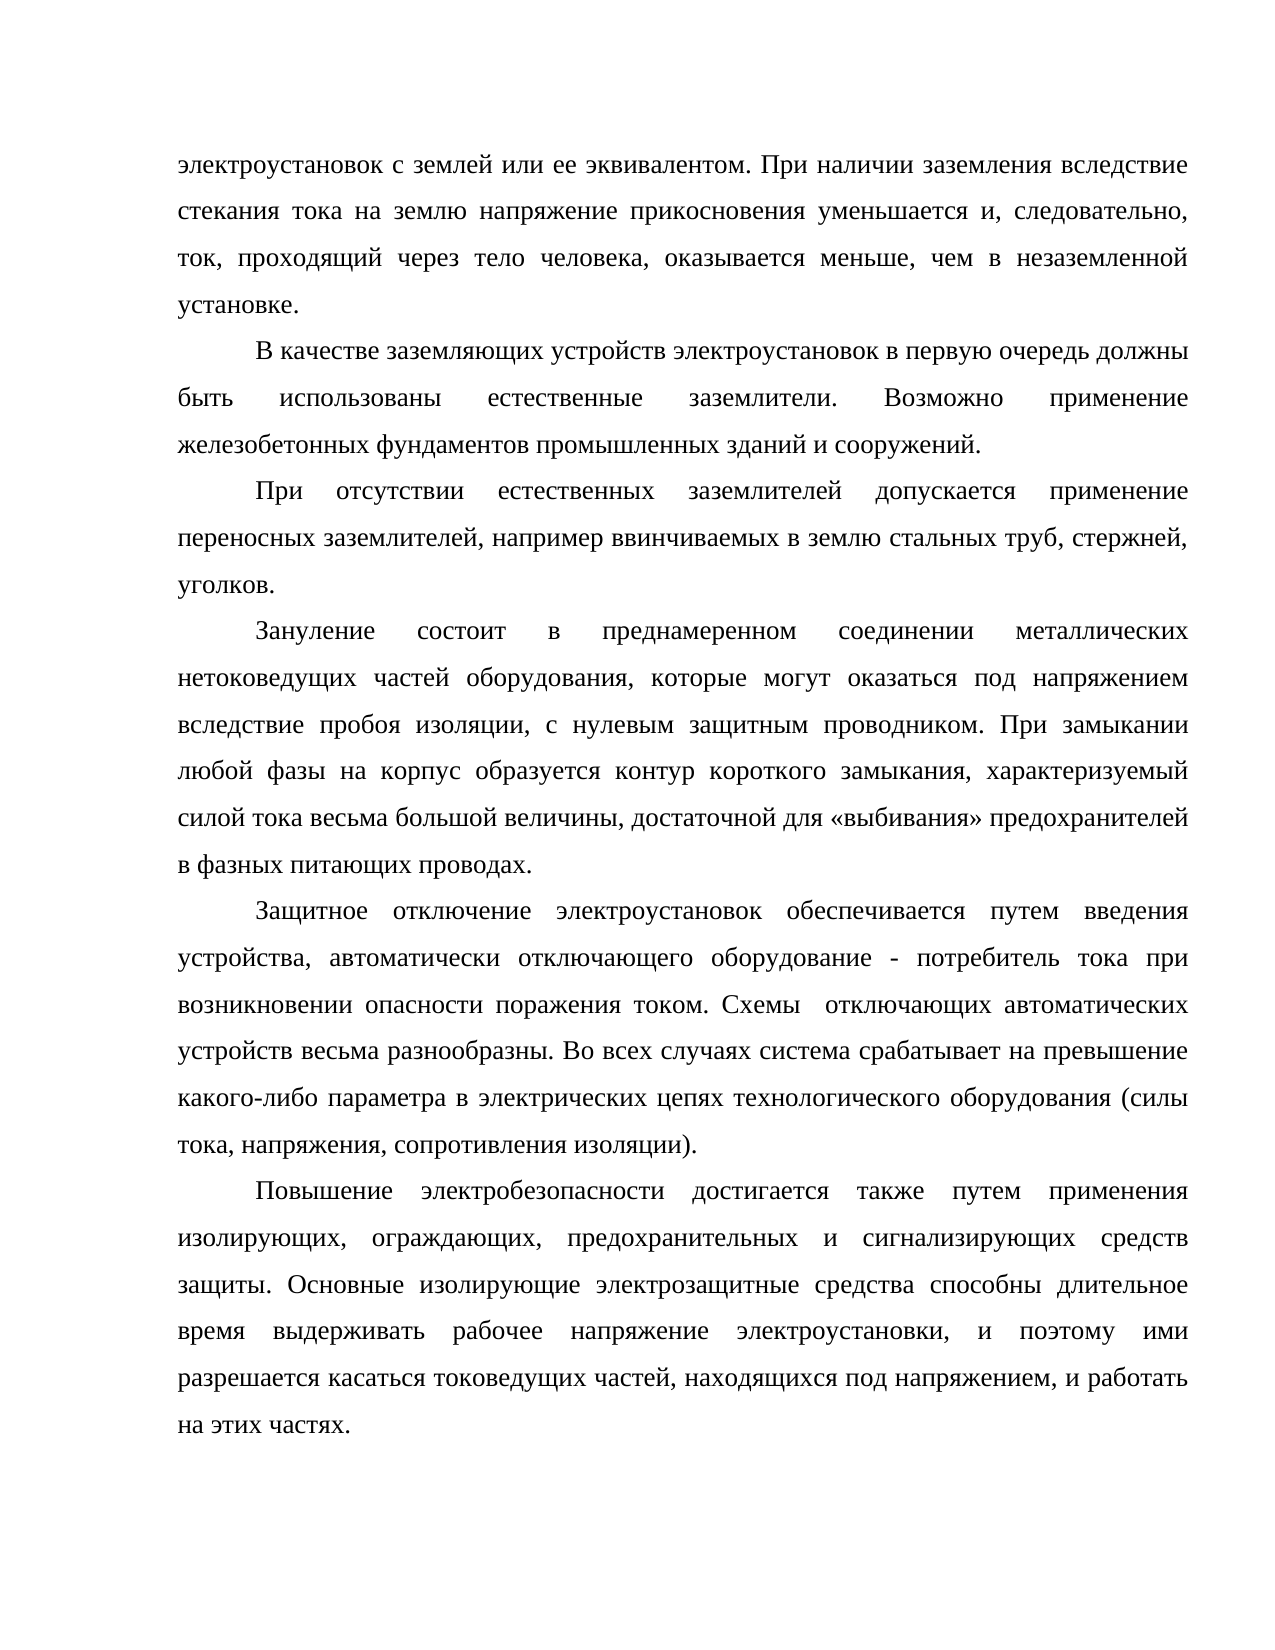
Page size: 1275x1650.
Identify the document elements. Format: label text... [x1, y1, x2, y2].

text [177, 148, 1190, 319]
text Повышение электробезопасности достигается также путем применения изолирующих, ограждающих, предохранительных и сигнализирующих средств защиты. Основные изолирующие электрозащитные средства способны длительное время выдерживать рабочее напряжение электроустановки, и поэтому ими разрешается касаться токоведущих частей, находящихся под напряжением, и работать на этих частях. [177, 1174, 1190, 1439]
text В качестве заземляющих устройств электроустановок в первую очередь должны быть использованы естественные заземлители. Возможно применение железобетонных фундаментов промышленных зданий и сооружений. [177, 334, 1190, 459]
text При отсутствии естественных заземлителей допускается применение переносных заземлителей, например ввинчиваемых в землю стальных труб, стержней, уголков. [177, 474, 1190, 599]
text Зануление состоит в преднамеренном соединении металлических нетоковедущих частей оборудования, которые могут оказаться под напряжением вследствие пробоя изоляции, с нулевым защитным проводником. При замыкании любой фазы на корпус образуется контур короткого замыкания, характеризуемый силой тока весьма большой величины, достаточной для «выбивания» предохранителей в фазных питающих проводах. [177, 614, 1190, 879]
text Защитное отключение электроустановок обеспечивается путем введения устройства, автоматически отключающего оборудование - потребитель тока при возникновении опасности поражения током. Схемы отключающих автоматических устройств весьма разнообразны. Во всех случаях система срабатывает на превышение какого-либо параметра в электрических цепях технологического оборудования (силы тока, напряжения, сопротивления изоляции). [177, 894, 1190, 1159]
